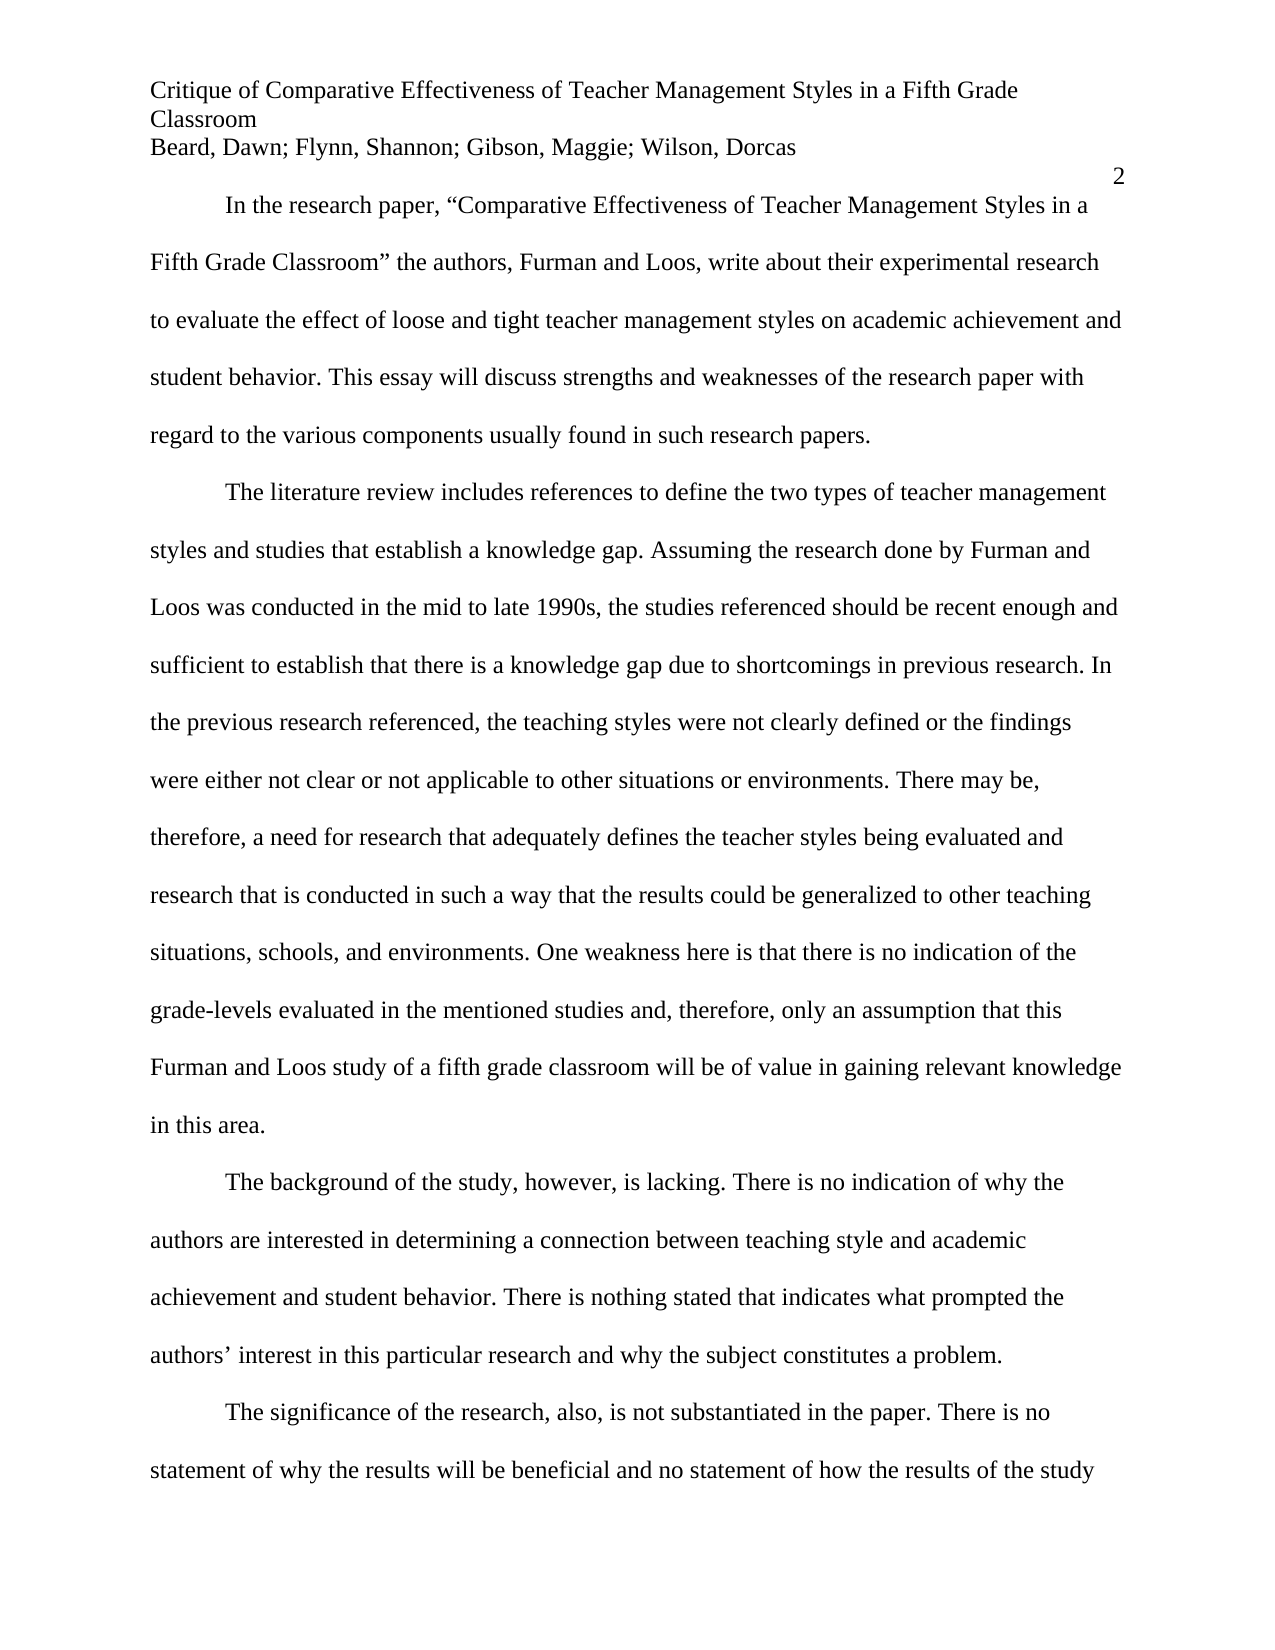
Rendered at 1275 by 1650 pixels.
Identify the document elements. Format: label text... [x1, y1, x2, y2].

text The literature review includes references to define the two types of teacher management styles and studies that establish a knowledge gap. Assuming the research done by Furman and Loos was conducted in the mid to late 1990s, the studies referenced should be recent enough and sufficient to establish that there is a knowledge gap due to shortcomings in previous research. In the previous research referenced, the teaching styles were not clearly defined or the findings were either not clear or not applicable to other situations or environments. There may be, therefore, a need for research that adequately defines the teacher styles being evaluated and research that is conducted in such a way that the results could be generalized to other teaching situations, schools, and environments. One weakness here is that there is no indication of the grade-levels evaluated in the mentioned studies and, therefore, only an assumption that this Furman and Loos study of a fifth grade classroom will be of value in gaining relevant knowledge in this area. [150, 477, 1125, 1139]
text In the research paper, “Comparative Effectiveness of Teacher Management Styles in a Fifth Grade Classroom” the authors, Furman and Loos, write about their experimental research to evaluate the effect of loose and tight teacher management styles on academic achievement and student behavior. This essay will discuss strengths and weaknesses of the research paper with regard to the various components usually found in such research papers. [150, 190, 1125, 449]
text The background of the study, however, is lacking. There is no indication of why the authors are interested in determining a connection between teaching style and academic achievement and student behavior. There is nothing stated that indicates what prompted the authors’ interest in this particular research and why the subject constitutes a problem. [150, 1167, 1125, 1369]
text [150, 1397, 1125, 1484]
